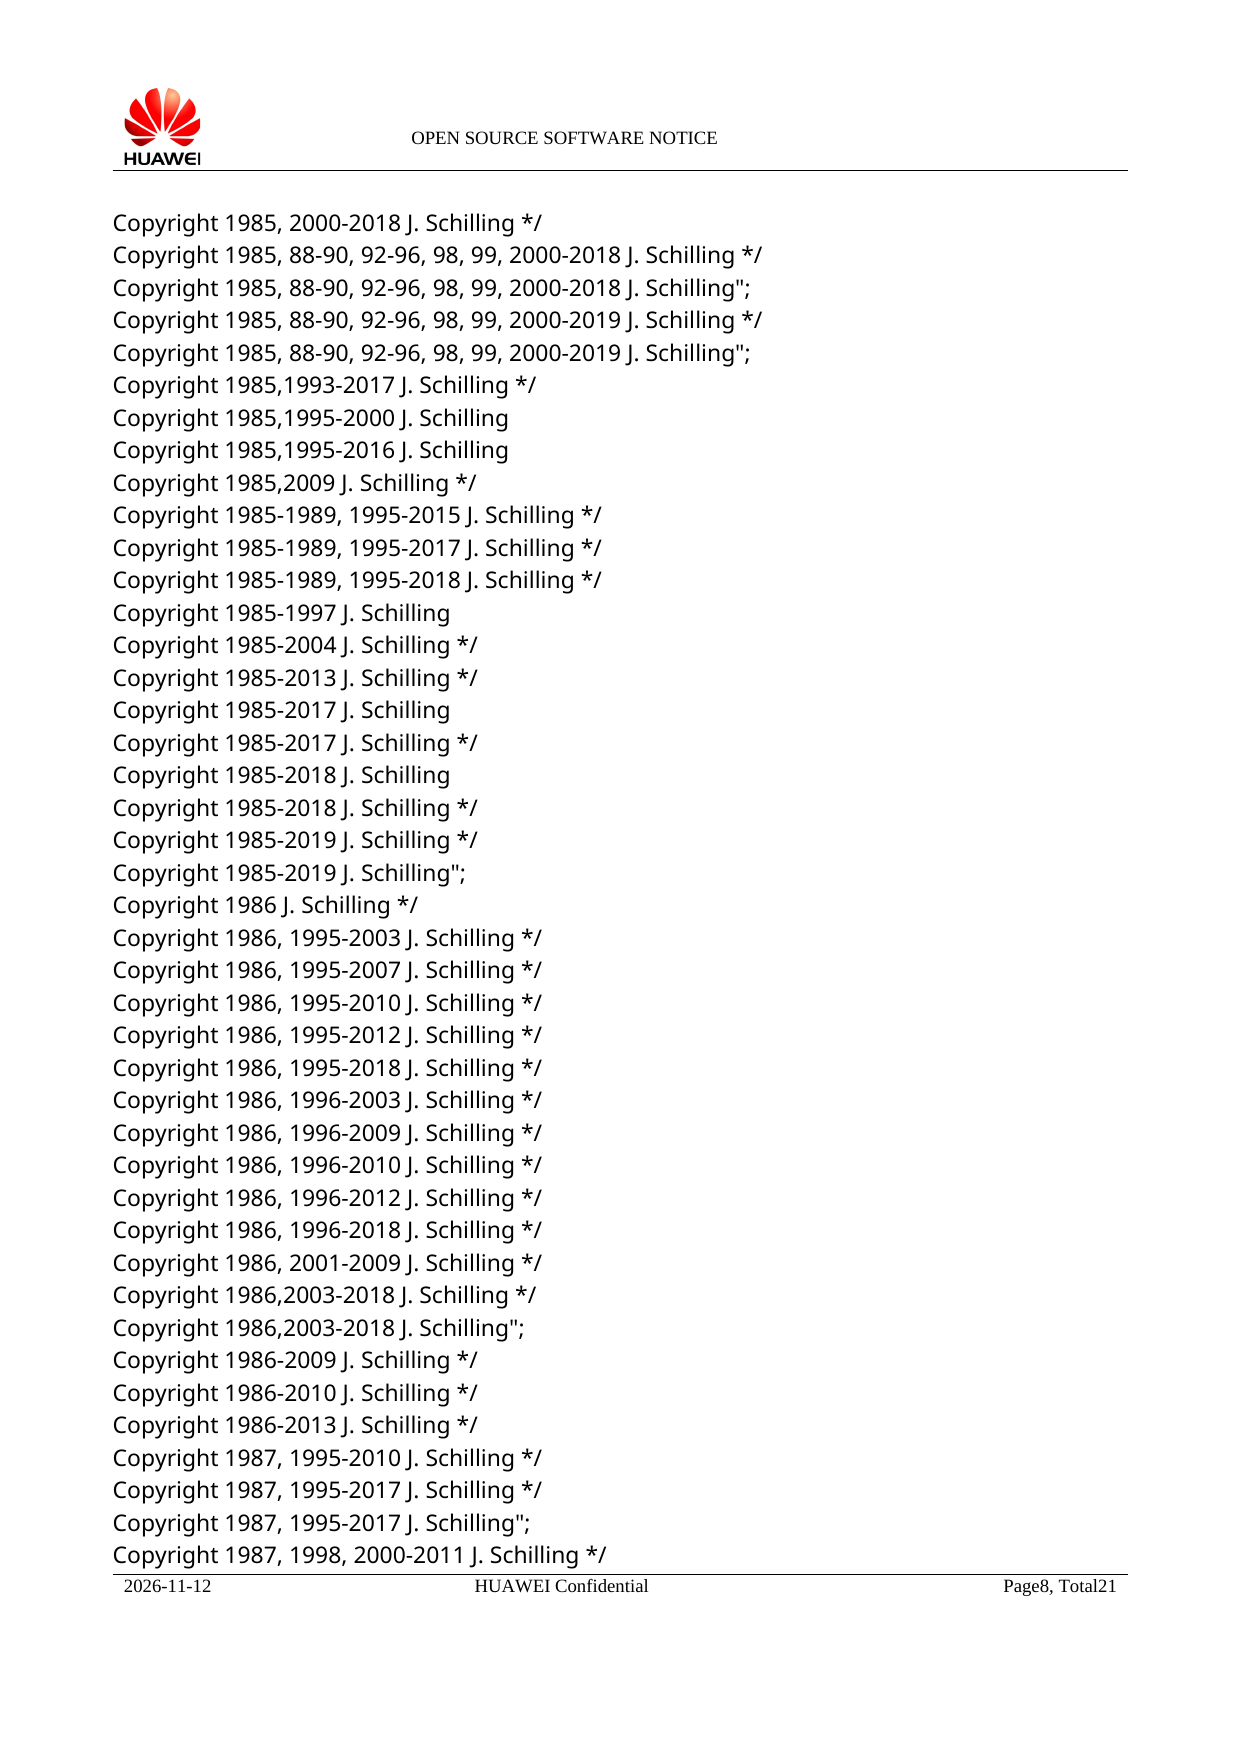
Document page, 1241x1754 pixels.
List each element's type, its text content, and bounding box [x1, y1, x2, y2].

text Copyright 1985, 88-90, 92-96, 98, 99, 2000-2018 J. Schilling"; [112, 271, 1128, 304]
text Copyright 1986, 1996-2010 J. Schilling */ [112, 1149, 1128, 1181]
text Copyright 1986, 1995-2018 J. Schilling */ [112, 1051, 1128, 1084]
text Copyright 1985-2017 J. Schilling */ [112, 726, 1128, 759]
text Copyright 1986, 1996-2009 J. Schilling */ [112, 1116, 1128, 1149]
text Copyright 1987, 1995-2010 J. Schilling */ [112, 1441, 1128, 1474]
text Copyright 1986-2009 J. Schilling */ [112, 1344, 1128, 1376]
text Copyright 1985-1989, 1995-2015 J. Schilling */ [112, 499, 1128, 531]
text Copyright 1986 J. Schilling */ [112, 889, 1128, 921]
text Copyright 1986, 1995-2003 J. Schilling */ [112, 921, 1128, 954]
text Copyright 1985, 2000-2018 J. Schilling */ [112, 206, 1128, 239]
text Copyright 1986, 1996-2018 J. Schilling */ [112, 1214, 1128, 1246]
text Copyright 1985-2018 J. Schilling */ [112, 791, 1128, 824]
text Copyright 1985-1997 J. Schilling [112, 596, 1128, 629]
text Copyright 1985, 88-90, 92-96, 98, 99, 2000-2019 J. Schilling"; [112, 336, 1128, 369]
text Copyright 1986, 1995-2010 J. Schilling */ [112, 986, 1128, 1019]
text Copyright 1985-2019 J. Schilling"; [112, 856, 1128, 889]
text Copyright 1986, 1995-2007 J. Schilling */ [112, 954, 1128, 986]
text Copyright 1986,2003-2018 J. Schilling"; [112, 1311, 1128, 1344]
text Copyright 1985,1995-2000 J. Schilling [112, 401, 1128, 434]
text Copyright 1986, 2001-2009 J. Schilling */ [112, 1246, 1128, 1279]
text Copyright 1986,2003-2018 J. Schilling */ [112, 1279, 1128, 1311]
text Copyright 1986, 1996-2012 J. Schilling */ [112, 1181, 1128, 1214]
text Copyright 1986, 1996-2003 J. Schilling */ [112, 1084, 1128, 1116]
text Copyright 1986-2013 J. Schilling */ [112, 1409, 1128, 1441]
text Copyright 1985-1989, 1995-2018 J. Schilling */ [112, 564, 1128, 596]
text Copyright 1987, 1995-2017 J. Schilling */ [112, 1474, 1128, 1506]
text Copyright 1985, 88-90, 92-96, 98, 99, 2000-2018 J. Schilling */ [112, 239, 1128, 271]
text Copyright 1987, 1998, 2000-2011 J. Schilling */ [112, 1539, 1128, 1571]
picture [124, 88, 201, 165]
text Copyright 1985,1995-2016 J. Schilling [112, 434, 1128, 466]
text Copyright 1985-2019 J. Schilling */ [112, 824, 1128, 856]
text Copyright 1985-2018 J. Schilling [112, 759, 1128, 791]
text Copyright 1985, 88-90, 92-96, 98, 99, 2000-2019 J. Schilling */ [112, 304, 1128, 336]
text Copyright 1986-2010 J. Schilling */ [112, 1376, 1128, 1409]
text Copyright 1985-2017 J. Schilling [112, 694, 1128, 726]
text Copyright 1985,2009 J. Schilling */ [112, 466, 1128, 499]
text Copyright 1985-2013 J. Schilling */ [112, 661, 1128, 694]
text Copyright 1987, 1995-2017 J. Schilling"; [112, 1506, 1128, 1539]
text Copyright 1986, 1995-2012 J. Schilling */ [112, 1019, 1128, 1051]
text Copyright 1985-2004 J. Schilling */ [112, 629, 1128, 661]
text Copyright 1985,1993-2017 J. Schilling */ [112, 369, 1128, 401]
text Copyright 1985-1989, 1995-2017 J. Schilling */ [112, 531, 1128, 564]
